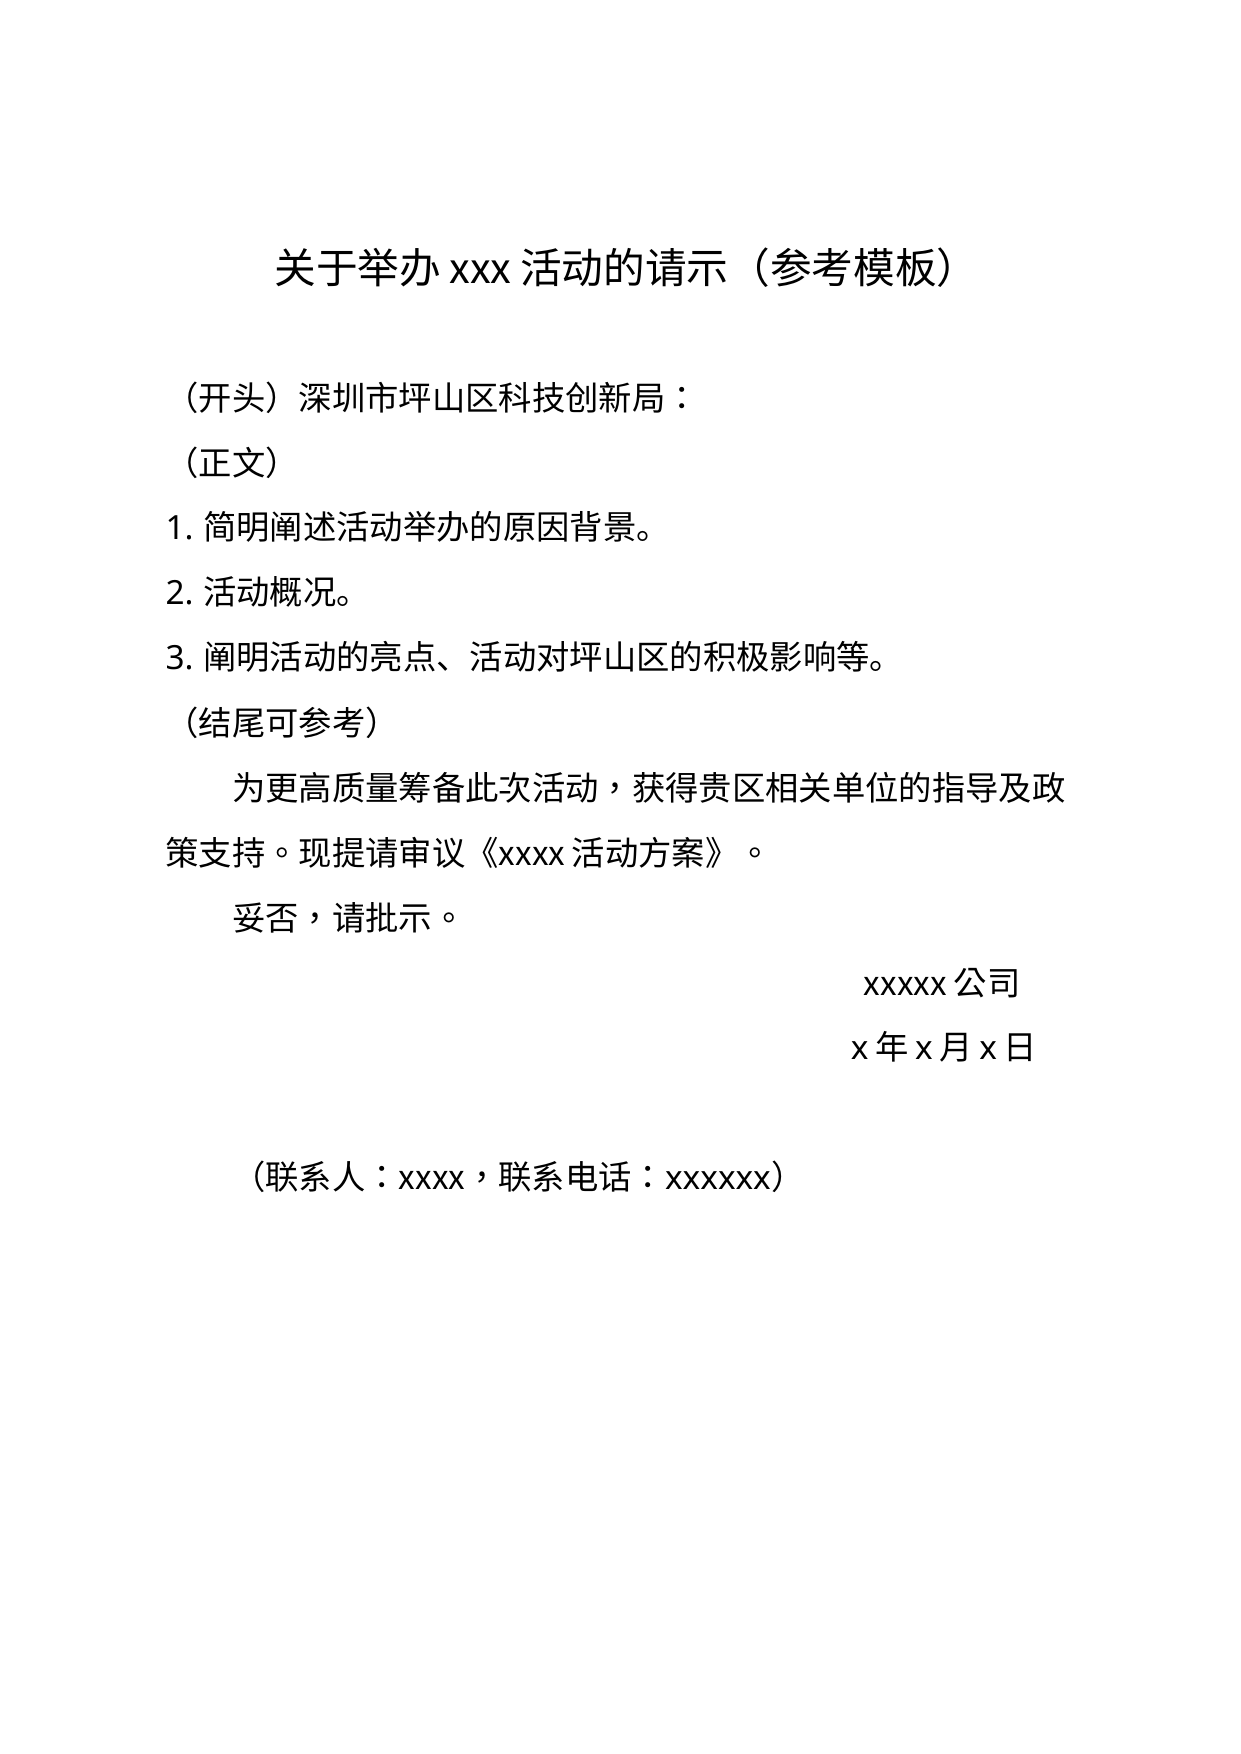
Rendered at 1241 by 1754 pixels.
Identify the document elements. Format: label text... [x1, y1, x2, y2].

text 关于举办xxx活动的请示（参考模板） [165, 233, 1087, 298]
list 简明阐述活动举办的原因背景。 [165, 493, 1087, 558]
text （结尾可参考） [165, 688, 1087, 753]
text （正文） [165, 428, 1087, 493]
text （联系人：xxxx，联系电话：xxxxxx） [165, 1143, 1087, 1208]
list 阐明活动的亮点、活动对坪山区的积极影响等。 [165, 623, 1087, 688]
text xxxxx公司 [165, 948, 1020, 1013]
text （开头）深圳市坪山区科技创新局： [165, 363, 1087, 428]
list 活动概况。 [165, 558, 1087, 623]
text 妥否，请批示。 [165, 883, 1087, 948]
text x年x月x日 [165, 1013, 1037, 1078]
text 为更高质量筹备此次活动，获得贵区相关单位的指导及政策支持。现提请审议《xxxx活动方案》。 [165, 753, 1087, 883]
